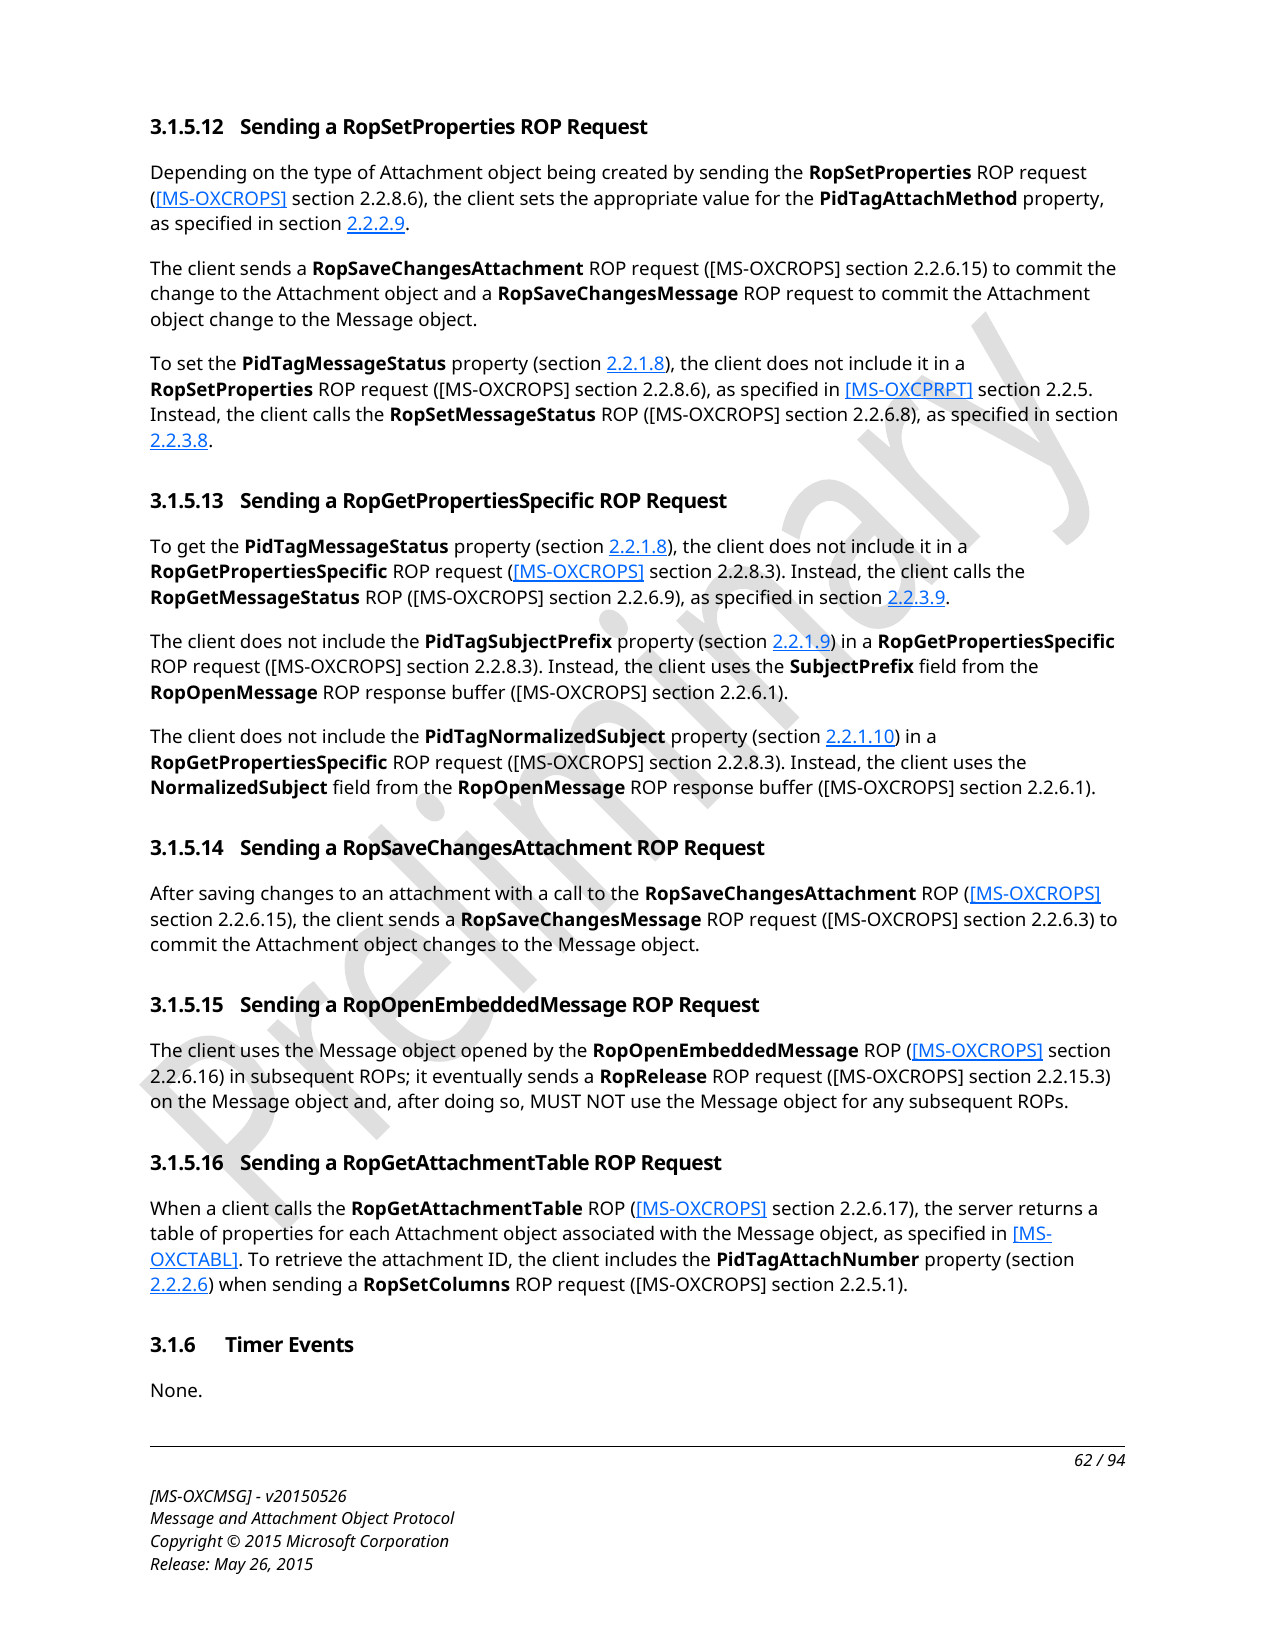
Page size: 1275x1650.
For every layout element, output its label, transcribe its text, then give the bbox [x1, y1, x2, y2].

text The client does not include the PidTagNormalizedSubject property (section 2.2.1.10) in a RopGetPropertiesSpecific ROP request ([MS-OXCROPS] section 2.2.8.3). Instead, the client uses the NormalizedSubject field from the RopOpenMessage ROP response buffer ([MS-OXCROPS] section 2.2.6.1). [150, 723, 1125, 800]
subtitle Sending a RopGetAttachmentTable ROP Request [150, 1148, 1125, 1176]
text The client does not include the PidTagSubjectPrefix property (section 2.2.1.9) in a RopGetPropertiesSpecific ROP request ([MS-OXCROPS] section 2.2.8.3). Instead, the client uses the SubjectPrefix field from the RopOpenMessage ROP response buffer ([MS-OXCROPS] section 2.2.6.1). [150, 628, 1125, 705]
text The client sends a RopSaveChangesAttachment ROP request ([MS-OXCROPS] section 2.2.6.15) to commit the change to the Attachment object and a RopSaveChangesMessage ROP request to commit the Attachment object change to the Message object. [150, 255, 1125, 332]
subtitle Sending a RopSetProperties ROP Request [150, 112, 1125, 141]
subtitle Sending a RopSaveChangesAttachment ROP Request [150, 833, 1125, 862]
text To set the PidTagMessageStatus property (section 2.2.1.8), the client does not include it in a RopSetProperties ROP request ([MS-OXCROPS] section 2.2.8.6), as specified in [MS-OXCPRPT] section 2.2.5. Instead, the client calls the RopSetMessageStatus ROP ([MS-OXCROPS] section 2.2.6.8), as specified in section 2.2.3.8. [150, 350, 1125, 452]
subtitle Sending a RopGetPropertiesSpecific ROP Request [150, 486, 1125, 514]
text After saving changes to an attachment with a call to the RopSaveChangesAttachment ROP ([MS-OXCROPS] section 2.2.6.15), the client sends a RopSaveChangesMessage ROP request ([MS-OXCROPS] section 2.2.6.3) to commit the Attachment object changes to the Message object. [150, 881, 1125, 957]
text None. [150, 1377, 1125, 1403]
subtitle Sending a RopOpenEmbeddedMessage ROP Request [150, 991, 1125, 1019]
subtitle Timer Events [150, 1330, 1125, 1359]
text When a client calls the RopGetAttachmentTable ROP ([MS-OXCROPS] section 2.2.6.17), the server returns a table of properties for each Attachment object associated with the Message object, as specified in [MS-OXCTABL]. To retrieve the attachment ID, the client includes the PidTagAttachNumber property (section 2.2.2.6) when sending a RopSetColumns ROP request ([MS-OXCROPS] section 2.2.5.1). [150, 1195, 1125, 1297]
text Depending on the type of Attachment object being created by sending the RopSetProperties ROP request ([MS-OXCROPS] section 2.2.8.6), the client sets the appropriate value for the PidTagAttachMethod property, as specified in section 2.2.2.9. [150, 160, 1125, 236]
text To get the PidTagMessageStatus property (section 2.2.1.8), the client does not include it in a RopGetPropertiesSpecific ROP request ([MS-OXCROPS] section 2.2.8.3). Instead, the client calls the RopGetMessageStatus ROP ([MS-OXCROPS] section 2.2.6.9), as specified in section 2.2.3.9. [150, 533, 1125, 609]
text The client uses the Message object opened by the RopOpenEmbeddedMessage ROP ([MS-OXCROPS] section 2.2.6.16) in subsequent ROPs; it eventually sends a RopRelease ROP request ([MS-OXCROPS] section 2.2.15.3) on the Message object and, after doing so, MUST NOT use the Message object for any subsequent ROPs. [150, 1038, 1125, 1114]
